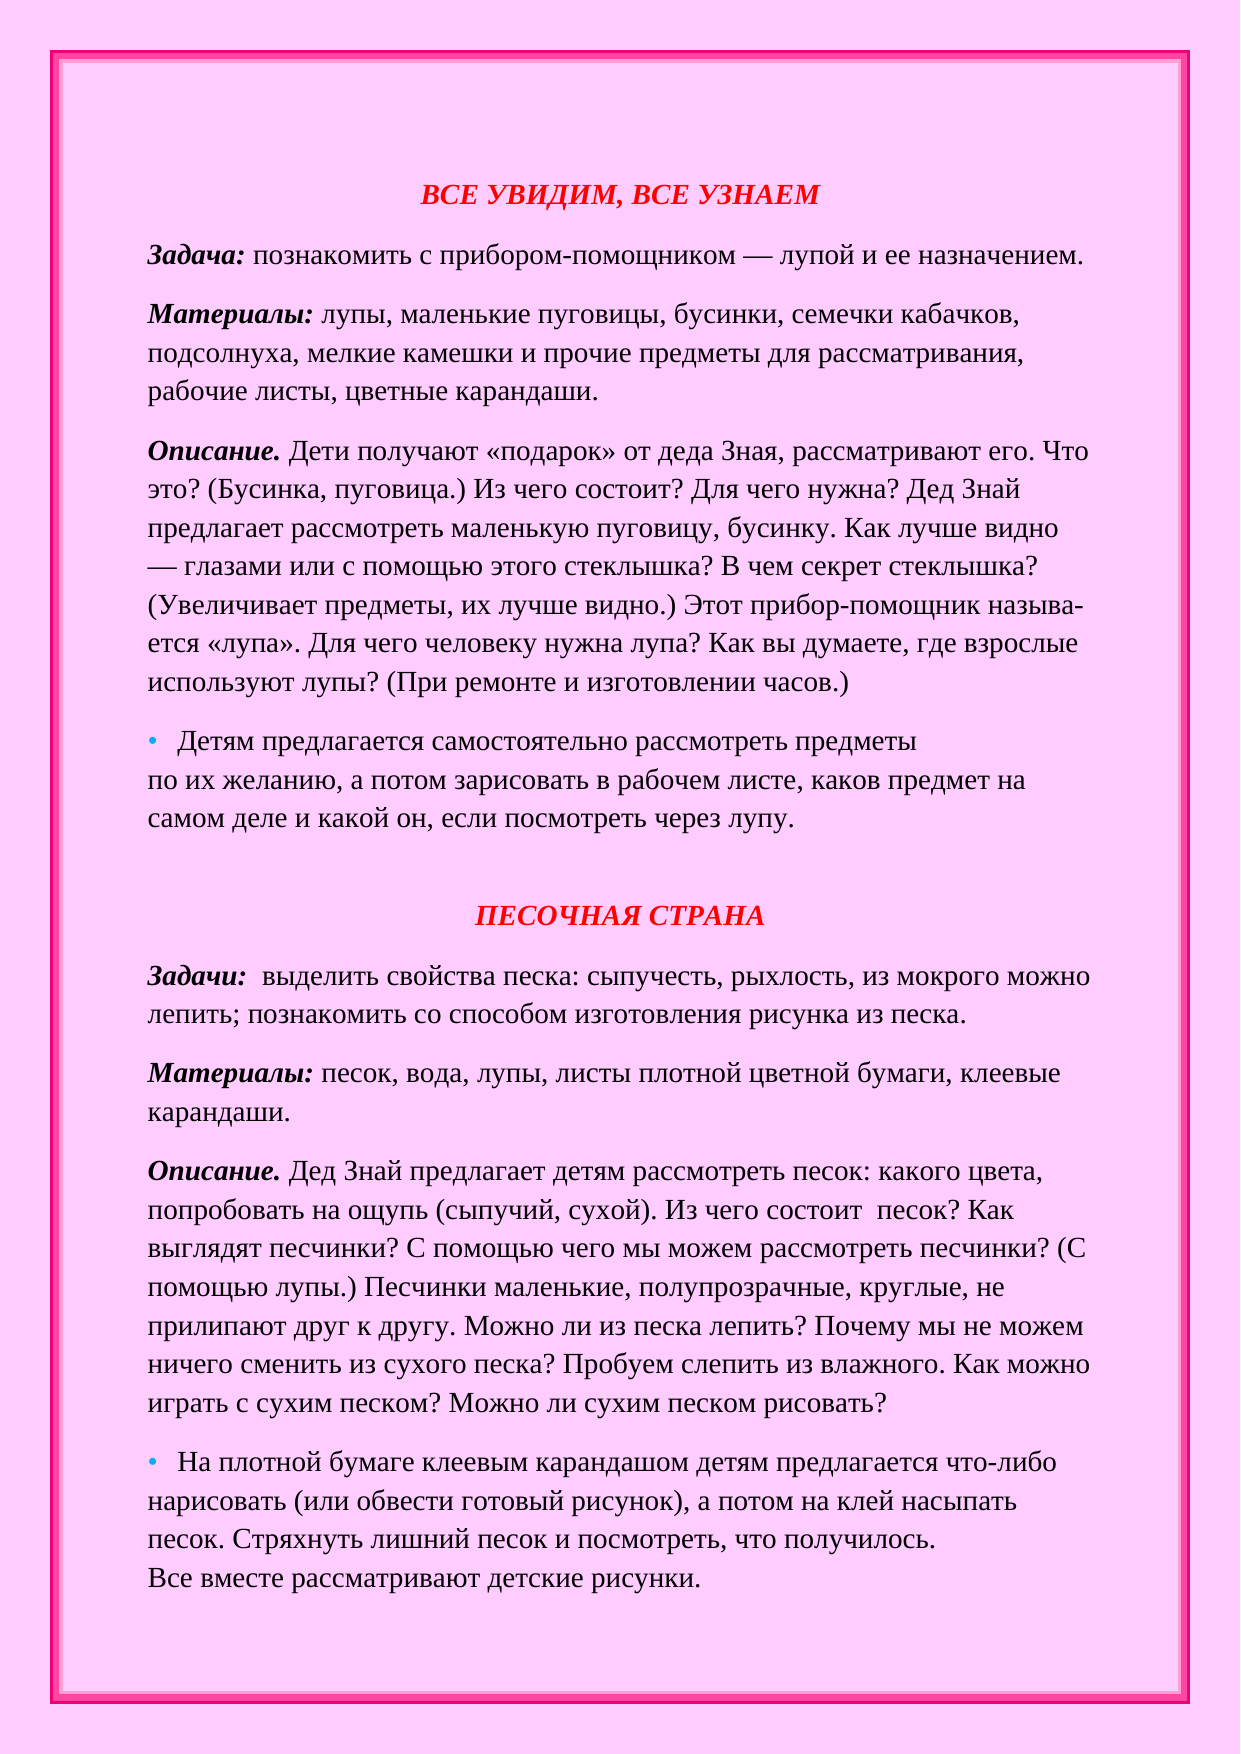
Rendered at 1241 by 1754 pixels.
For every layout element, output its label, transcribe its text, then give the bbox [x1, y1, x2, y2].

text Задача: познакомить с прибором-помощником — лупой и ее назначением. [147, 237, 1093, 270]
text • Детям предлагается самостоятельно рассмотреть предметы [147, 723, 1093, 757]
text Описание. Дед Знай предлагает детям рассмотреть песок: какого цвета, попробовать на ощупь (сыпучий, сухой). Из чего состоит песок? Как выглядят песчинки? С помощью чего мы можем рассмотреть песчинки? (С помощью лупы.) Песчинки маленькие, полупрозрачные, круглые, не прилипают друг к другу. Можно ли из песка лепить? Почему мы не можем ничего сменить из сухого песка? Пробуем слепить из влажного. Как можно играть с сухим песком? Можно ли сухим песком рисовать? [147, 1153, 1093, 1418]
text ВСЕ УВИДИМ, ВСЕ УЗНАЕМ [147, 177, 1093, 211]
text Все вместе рассматривают детские рисунки. [147, 1560, 1093, 1593]
text • На плотной бумаге клеевым карандашом детям предлагается что-либо нарисовать (или обвести готовый рисунок), а потом на клей насыпать песок. Стряхнуть лишний песок и посмотреть, что получилось. [147, 1444, 1093, 1555]
text Материалы: песок, вода, лупы, листы плотной цветной бумаги, клеевые карандаши. [147, 1056, 1093, 1128]
text ПЕСОЧНАЯ СТРАНА [147, 898, 1093, 932]
text Задачи: выделить свойства песка: сыпучесть, рыхлость, из мокрого можно лепить; познакомить со способом изготовления рисунка из песка. [147, 958, 1093, 1030]
text по их желанию, а потом зарисовать в рабочем листе, каков предмет на самом деле и какой он, если посмотреть через лупу. [147, 762, 1093, 834]
text Описание. Дети получают «подарок» от деда Зная, рассматривают его. Что это? (Бусинка, пуговица.) Из чего состоит? Для чего нужна? Дед Знай предлагает рассмотреть маленькую пуговицу, бусинку. Как лучше видно — глазами или с помощью этого стеклышка? В чем секрет стеклышка? (Увеличивает предметы, их лучше видно.) Этот прибор-помощник называ-ется «лупа». Для чего человеку нужна лупа? Как вы думаете, где взрослые используют лупы? (При ремонте и изготовлении часов.) [147, 433, 1093, 697]
text Материалы: лупы, маленькие пуговицы, бусинки, семечки кабачков, подсолнуха, мелкие камешки и прочие предметы для рассматривания, рабочие листы, цветные карандаши. [147, 296, 1093, 407]
